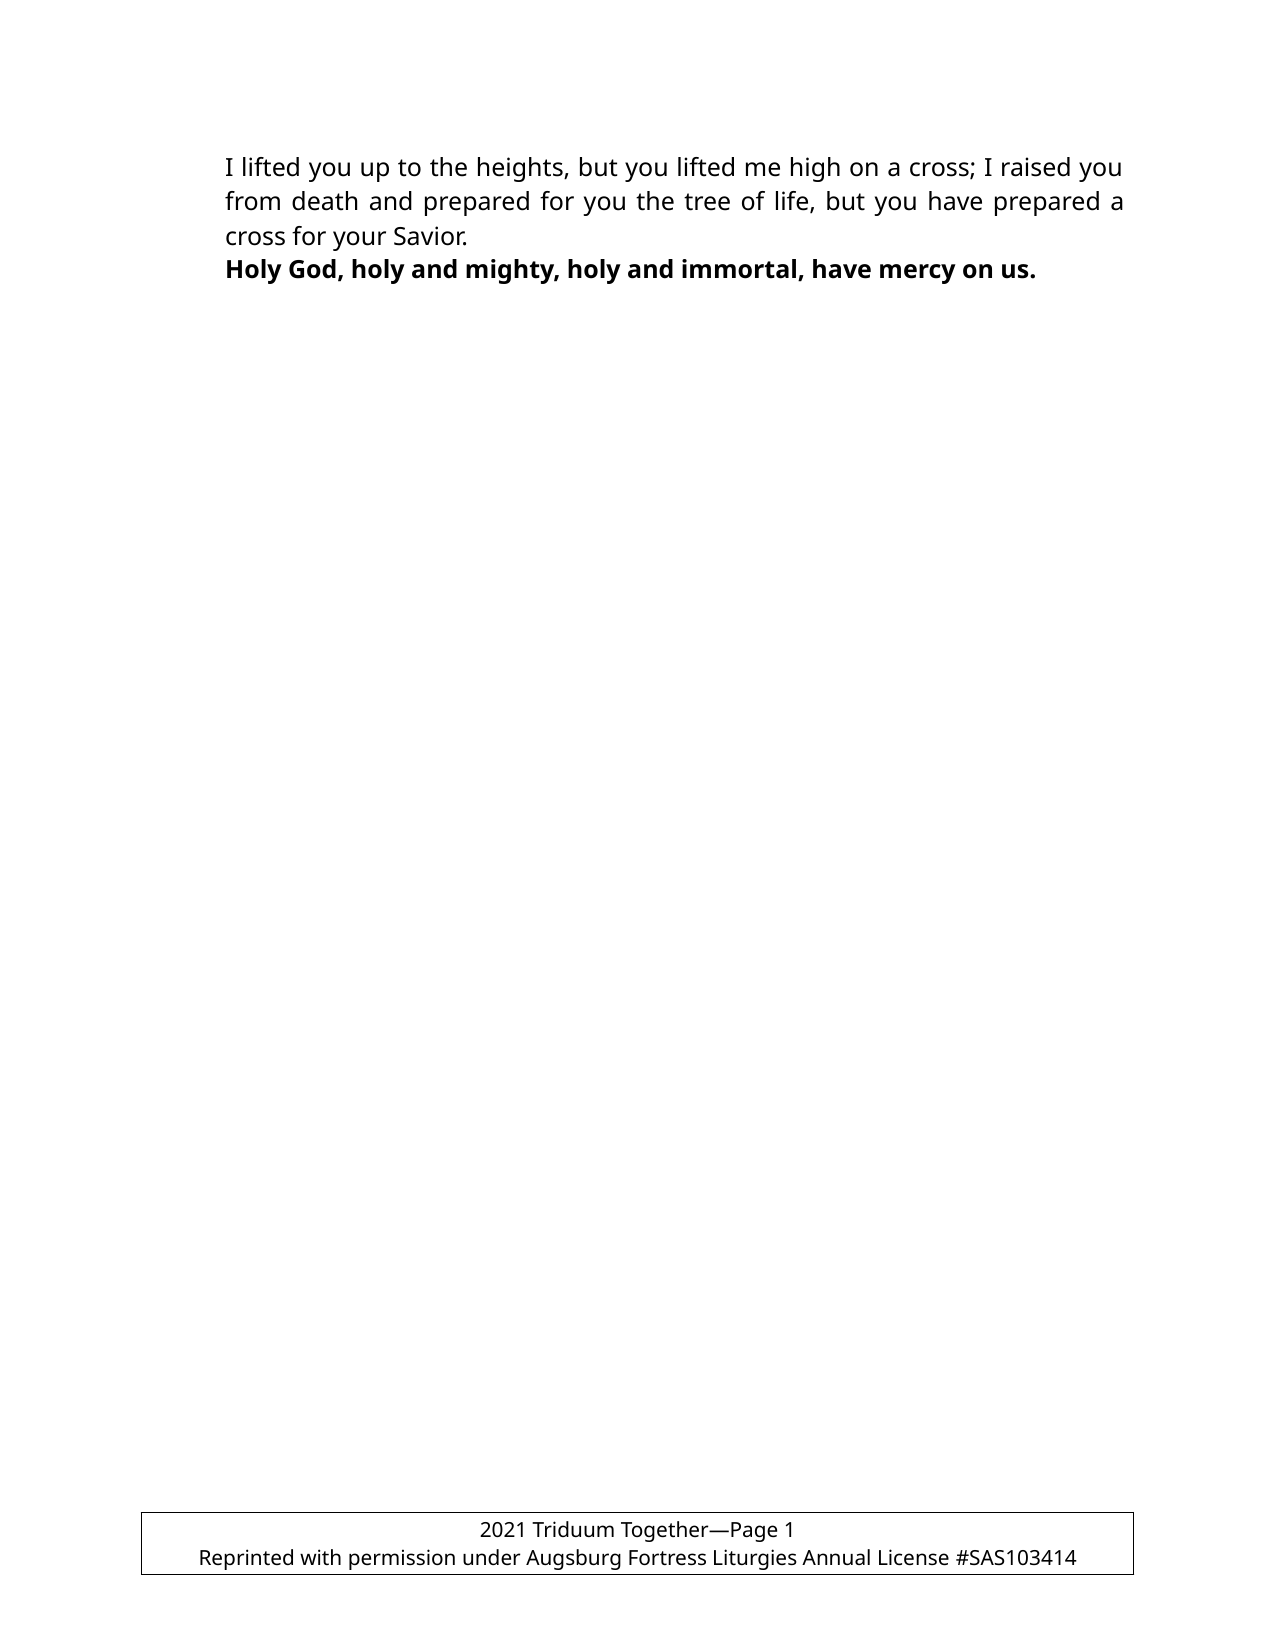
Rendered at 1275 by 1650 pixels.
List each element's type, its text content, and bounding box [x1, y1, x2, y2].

text Holy God, holy and mighty, holy and immortal, have mercy on us. [225, 252, 1125, 286]
text I lifted you up to the heights, but you lifted me high on a cross; I raised you from death and prepared for you the tree of life, but you have prepared a cross for your Savior. [225, 150, 1125, 252]
